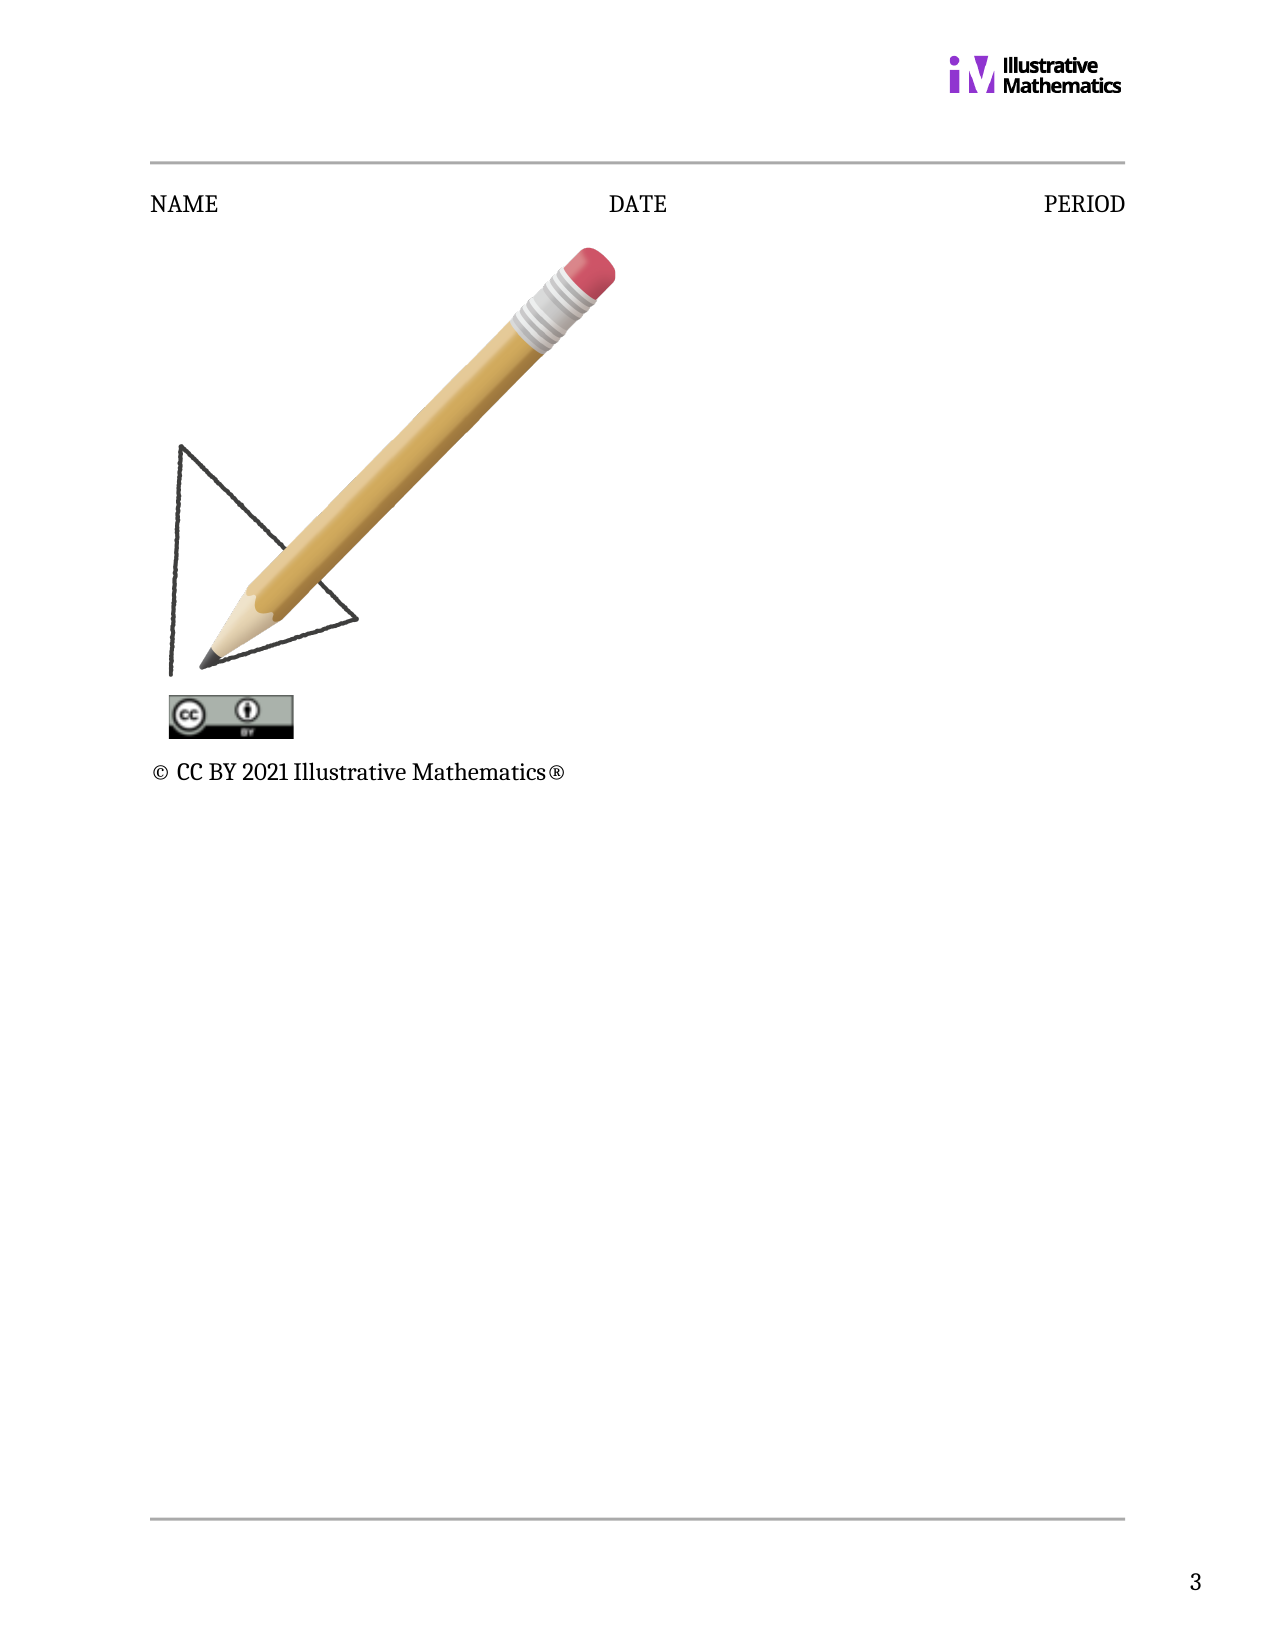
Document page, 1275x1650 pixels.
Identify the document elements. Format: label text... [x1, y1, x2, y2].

picture [168, 695, 294, 739]
text © CC BY 2021 Illustrative Mathematics® [150, 758, 1125, 786]
picture [168, 247, 616, 677]
picture [949, 55, 1121, 93]
